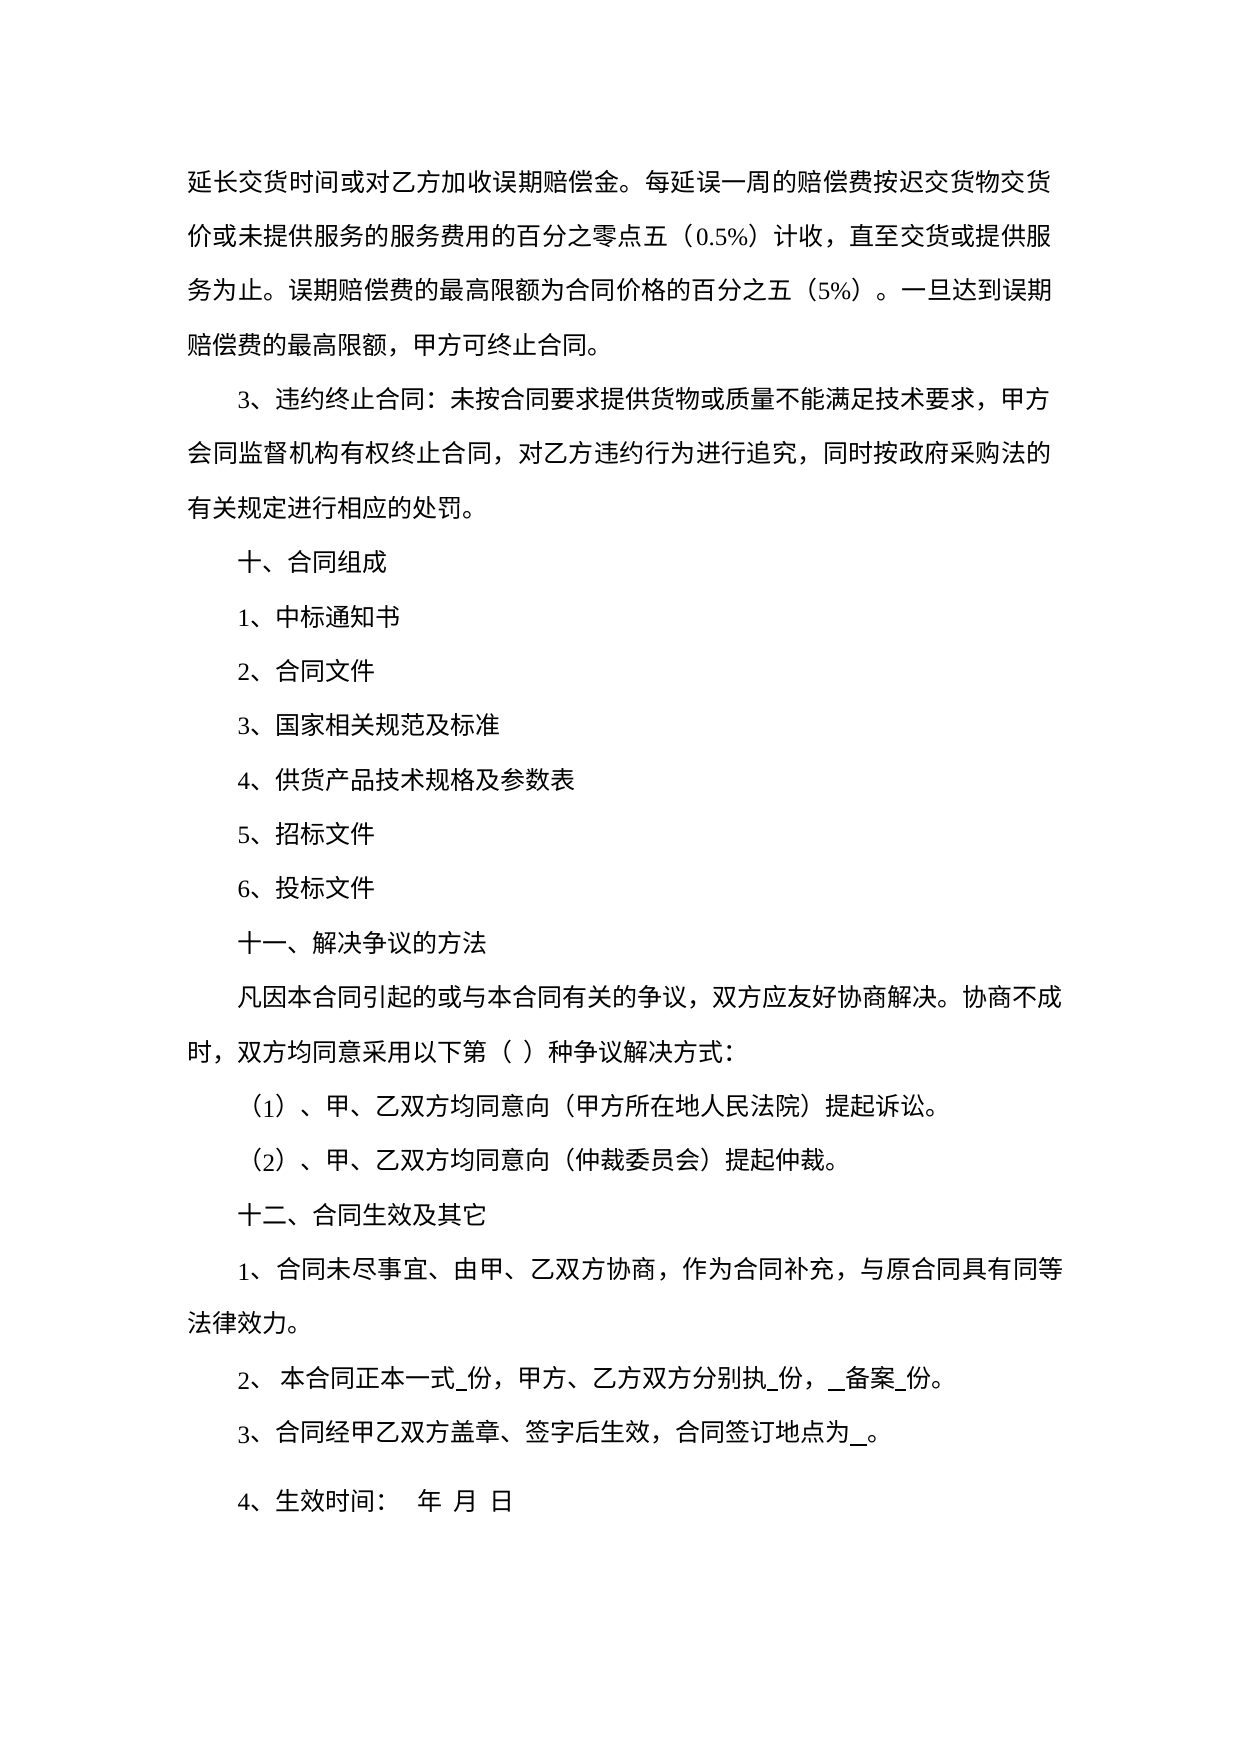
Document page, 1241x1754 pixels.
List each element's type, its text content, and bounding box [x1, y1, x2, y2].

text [187, 162, 1053, 361]
text 凡因本合同引起的或与本合同有关的争议，双方应友好协商解决。协商不成时，双方均同意采用以下第（ ）种争议解决方式： [187, 978, 1064, 1068]
text 3、违约终止合同：未按合同要求提供货物或质量不能满足技术要求，甲方会同监督机构有权终止合同，对乙方违约行为进行追究，同时按政府采购法的有关规定进行相应的处罚。 [187, 379, 1053, 524]
text 十一、解决争议的方法 [187, 923, 1053, 959]
text 2、合同文件 [187, 651, 1053, 688]
text （1）、甲、乙双方均同意向（甲方所在地人民法院）提起诉讼。 [187, 1086, 1064, 1123]
text 6、投标文件 [187, 869, 1053, 905]
text 3、国家相关规范及标准 [187, 706, 1053, 742]
text 5、招标文件 [187, 814, 1053, 851]
text 十二、合同生效及其它 [187, 1195, 1053, 1231]
text 1、合同未尽事宜、由甲、乙双方协商，作为合同补充，与原合同具有同等法律效力。 [187, 1249, 1064, 1340]
text 3、合同经甲乙双方盖章、签字后生效，合同签订地点为 。 [187, 1413, 1060, 1449]
text 2、 本合同正本一式 份，甲方、乙方双方分别执 份， 备案 份。 [187, 1358, 1060, 1394]
text 4、生效时间： 年 月 日 [187, 1467, 1053, 1532]
text 十、合同组成 [187, 543, 1053, 579]
text 4、供货产品技术规格及参数表 [187, 760, 1053, 796]
text 1、中标通知书 [187, 597, 1053, 633]
text （2）、甲、乙双方均同意向（仲裁委员会）提起仲裁。 [187, 1141, 1064, 1177]
